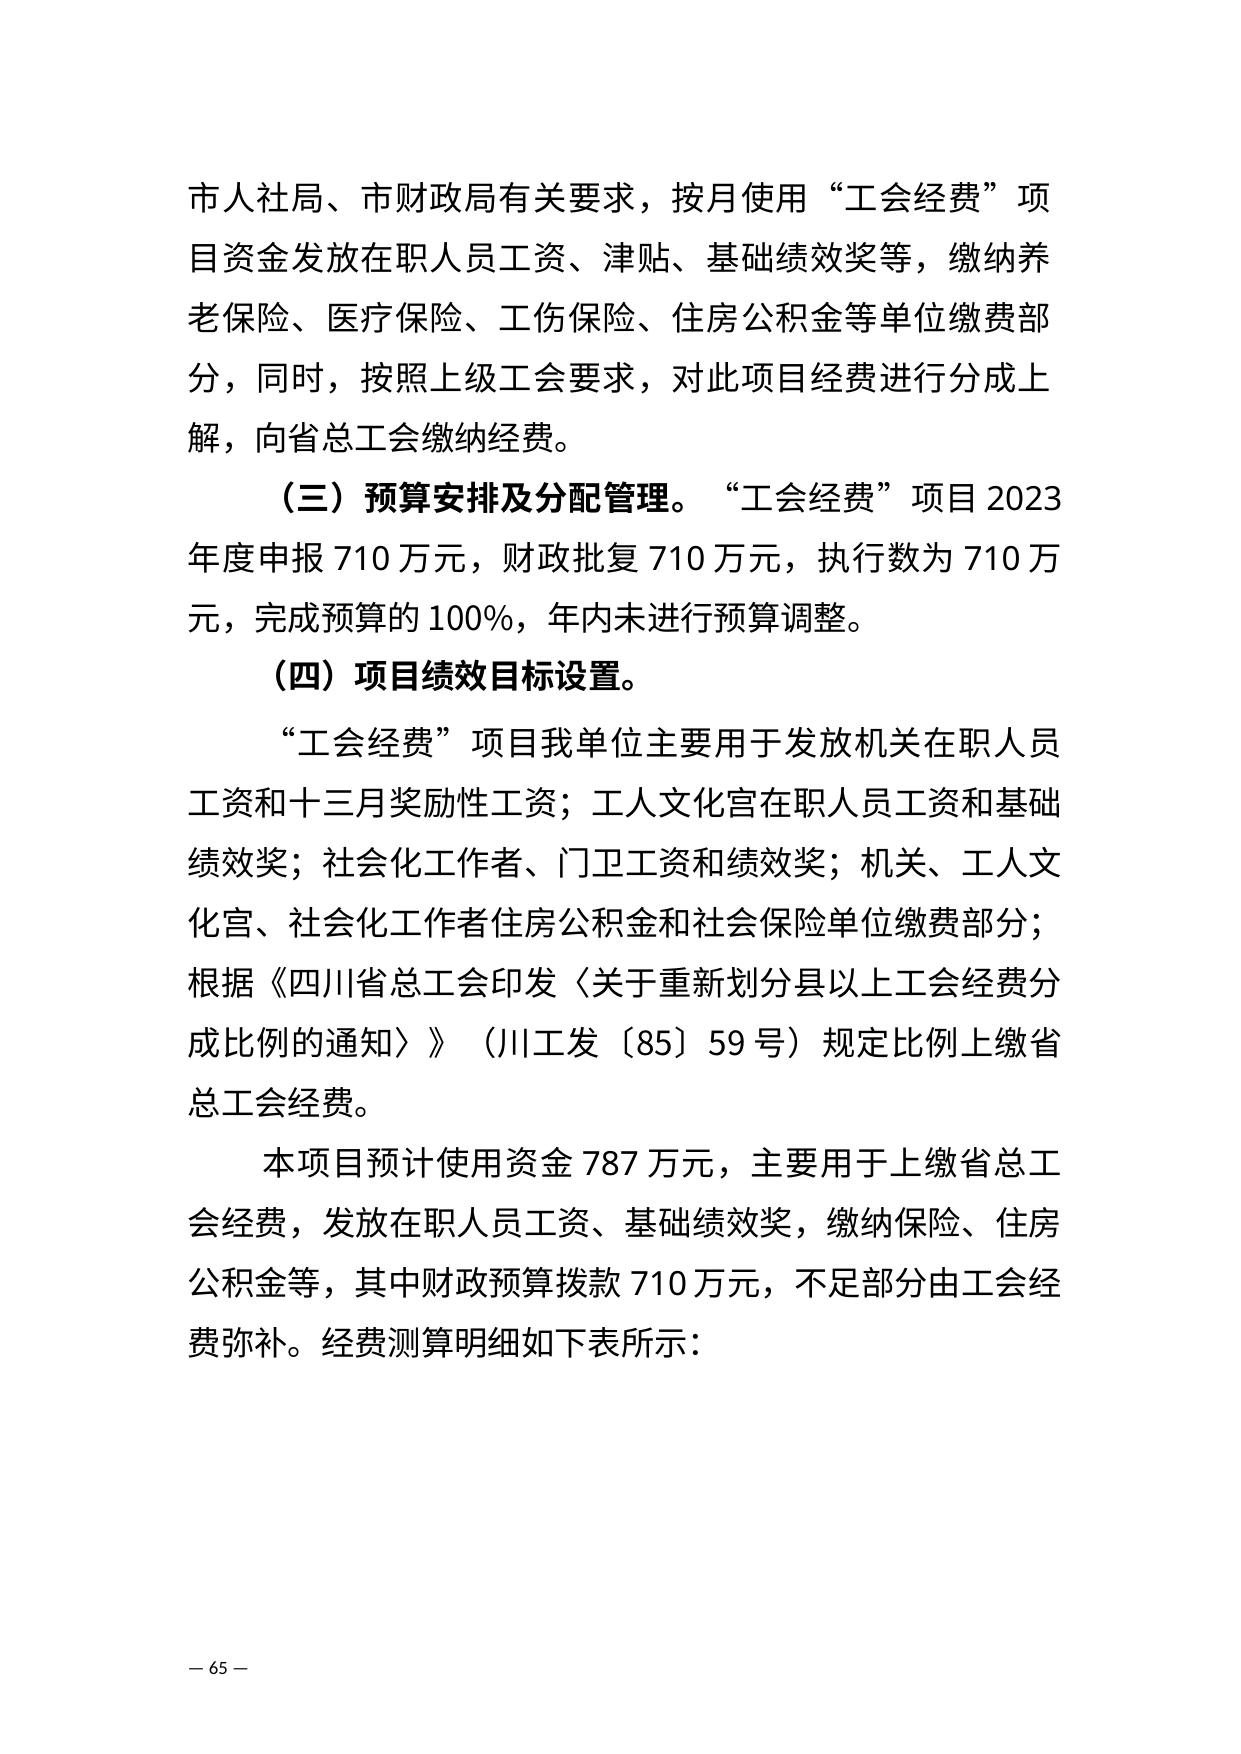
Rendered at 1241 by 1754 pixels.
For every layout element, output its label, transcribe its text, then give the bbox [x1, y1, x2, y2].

text （四）项目绩效目标设置。 [187, 642, 1053, 707]
text “工会经费”项目我单位主要用于发放机关在职人员工资和十三月奖励性工资；工人文化宫在职人员工资和基础绩效奖；社会化工作者、门卫工资和绩效奖；机关、工人文化宫、社会化工作者住房公积金和社会保险单位缴费部分；根据《四川省总工会印发〈关于重新划分县以上工会经费分成比例的通知〉》（川工发〔85〕59号）规定比例上缴省总工会经费。 [187, 707, 1062, 1127]
text 本项目预计使用资金787万元，主要用于上缴省总工会经费，发放在职人员工资、基础绩效奖，缴纳保险、住房公积金等，其中财政预算拨款710万元，不足部分由工会经费弥补。经费测算明细如下表所示： [187, 1127, 1062, 1367]
text （三）预算安排及分配管理。“工会经费”项目2023年度申报710万元，财政批复710万元，执行数为710万元，完成预算的100%，年内未进行预算调整。 [187, 462, 1062, 642]
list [187, 162, 1053, 462]
